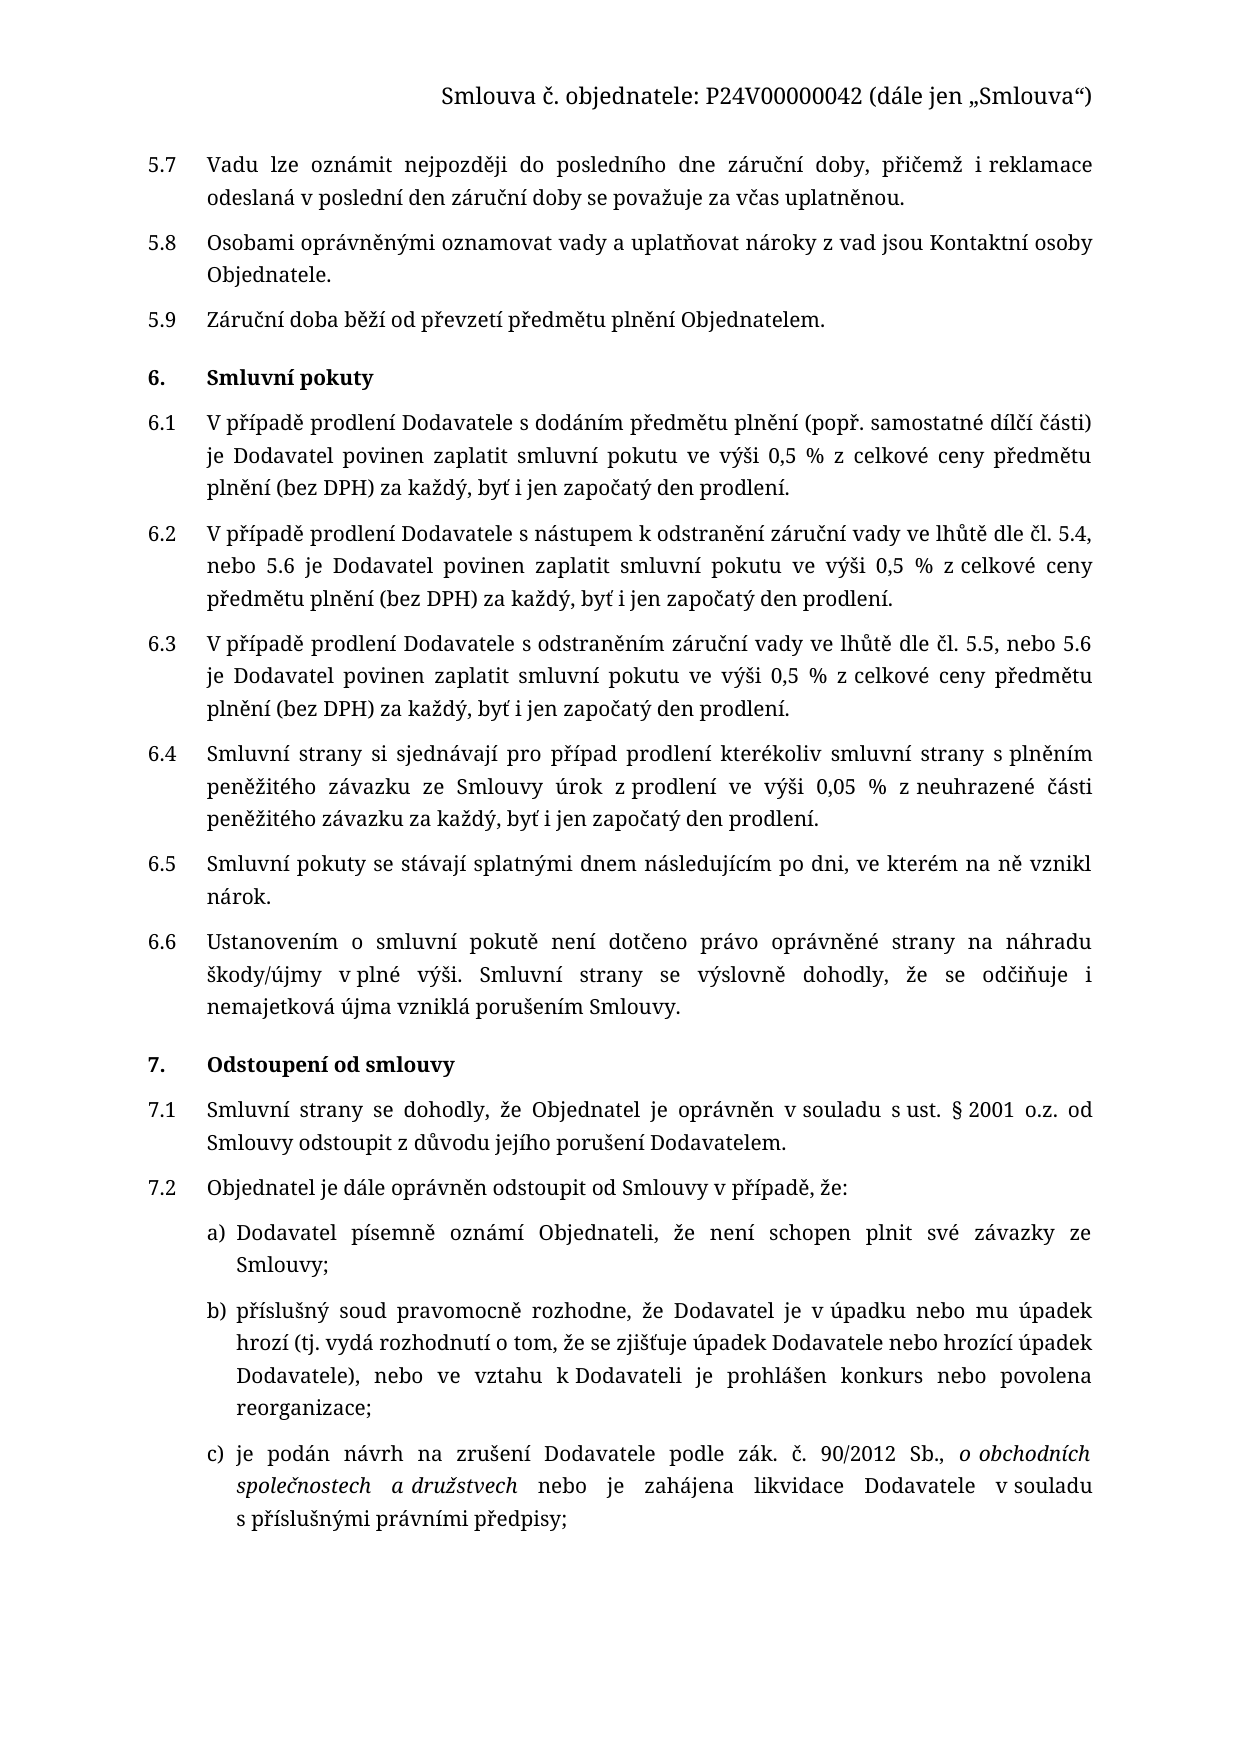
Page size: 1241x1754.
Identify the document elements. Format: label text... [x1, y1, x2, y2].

list Záruční doba běží od převzetí předmětu plnění Objednatelem. [148, 306, 1093, 334]
list V případě prodlení Dodavatele s nástupem k odstranění záruční vady ve lhůtě dle čl. 5.4, nebo 5.6 je Dodavatel povinen zaplatit smluvní pokutu ve výši 0,5 % z celkové ceny předmětu plnění (bez DPH) za každý, byť i jen započatý den prodlení. [148, 519, 1093, 612]
list je podán návrh na zrušení Dodavatele podle zák. č. 90/2012 Sb., o obchodních společnostech a družstvech nebo je zahájena likvidace Dodavatele v souladu s příslušnými právními předpisy; [207, 1439, 1093, 1532]
list Smluvní strany se dohodly, že Objednatel je oprávněn v souladu s ust. § 2001 o.z. od Smlouvy odstoupit z důvodu jejího porušení Dodavatelem. [148, 1095, 1093, 1156]
list Ustanovením o smluvní pokutě není dotčeno právo oprávněné strany na náhradu škody/újmy v plné výši. Smluvní strany se výslovně dohodly, že se odčiňuje i nemajetková újma vzniklá porušením Smlouvy. [148, 927, 1093, 1021]
list V případě prodlení Dodavatele s odstraněním záruční vady ve lhůtě dle čl. 5.5, nebo 5.6 je Dodavatel povinen zaplatit smluvní pokutu ve výši 0,5 % z celkové ceny předmětu plnění (bez DPH) za každý, byť i jen započatý den prodlení. [148, 629, 1093, 723]
list Odstoupení od smlouvy [148, 1050, 1093, 1078]
list Smluvní pokuty se stávají splatnými dnem následujícím po dni, ve kterém na ně vznikl nárok. [148, 849, 1093, 911]
list Osobami oprávněnými oznamovat vady a uplatňovat nároky z vad jsou Kontaktní osoby Objednatele. [148, 228, 1093, 289]
list V případě prodlení Dodavatele s dodáním předmětu plnění (popř. samostatné dílčí části) je Dodavatel povinen zaplatit smluvní pokutu ve výši 0,5 % z celkové ceny předmětu plnění (bez DPH) za každý, byť i jen započatý den prodlení. [148, 408, 1093, 502]
list Smluvní pokuty [148, 363, 1093, 392]
list Dodavatel písemně oznámí Objednateli, že není schopen plnit své závazky ze Smlouvy; [207, 1218, 1093, 1279]
list Smluvní strany si sjednávají pro případ prodlení kterékoliv smluvní strany s plněním peněžitého závazku ze Smlouvy úrok z prodlení ve výši 0,05 % z neuhrazené části peněžitého závazku za každý, byť i jen započatý den prodlení. [148, 739, 1093, 833]
list Vadu lze oznámit nejpozději do posledního dne záruční doby, přičemž i reklamace odeslaná v poslední den záruční doby se považuje za včas uplatněnou. [148, 150, 1093, 211]
list Objednatel je dále oprávněn odstoupit od Smlouvy v případě, že: [148, 1173, 1093, 1201]
list příslušný soud pravomocně rozhodne, že Dodavatel je v úpadku nebo mu úpadek hrozí (tj. vydá rozhodnutí o tom, že se zjišťuje úpadek Dodavatele nebo hrozící úpadek Dodavatele), nebo ve vztahu k Dodavateli je prohlášen konkurs nebo povolena reorganizace; [207, 1296, 1093, 1422]
